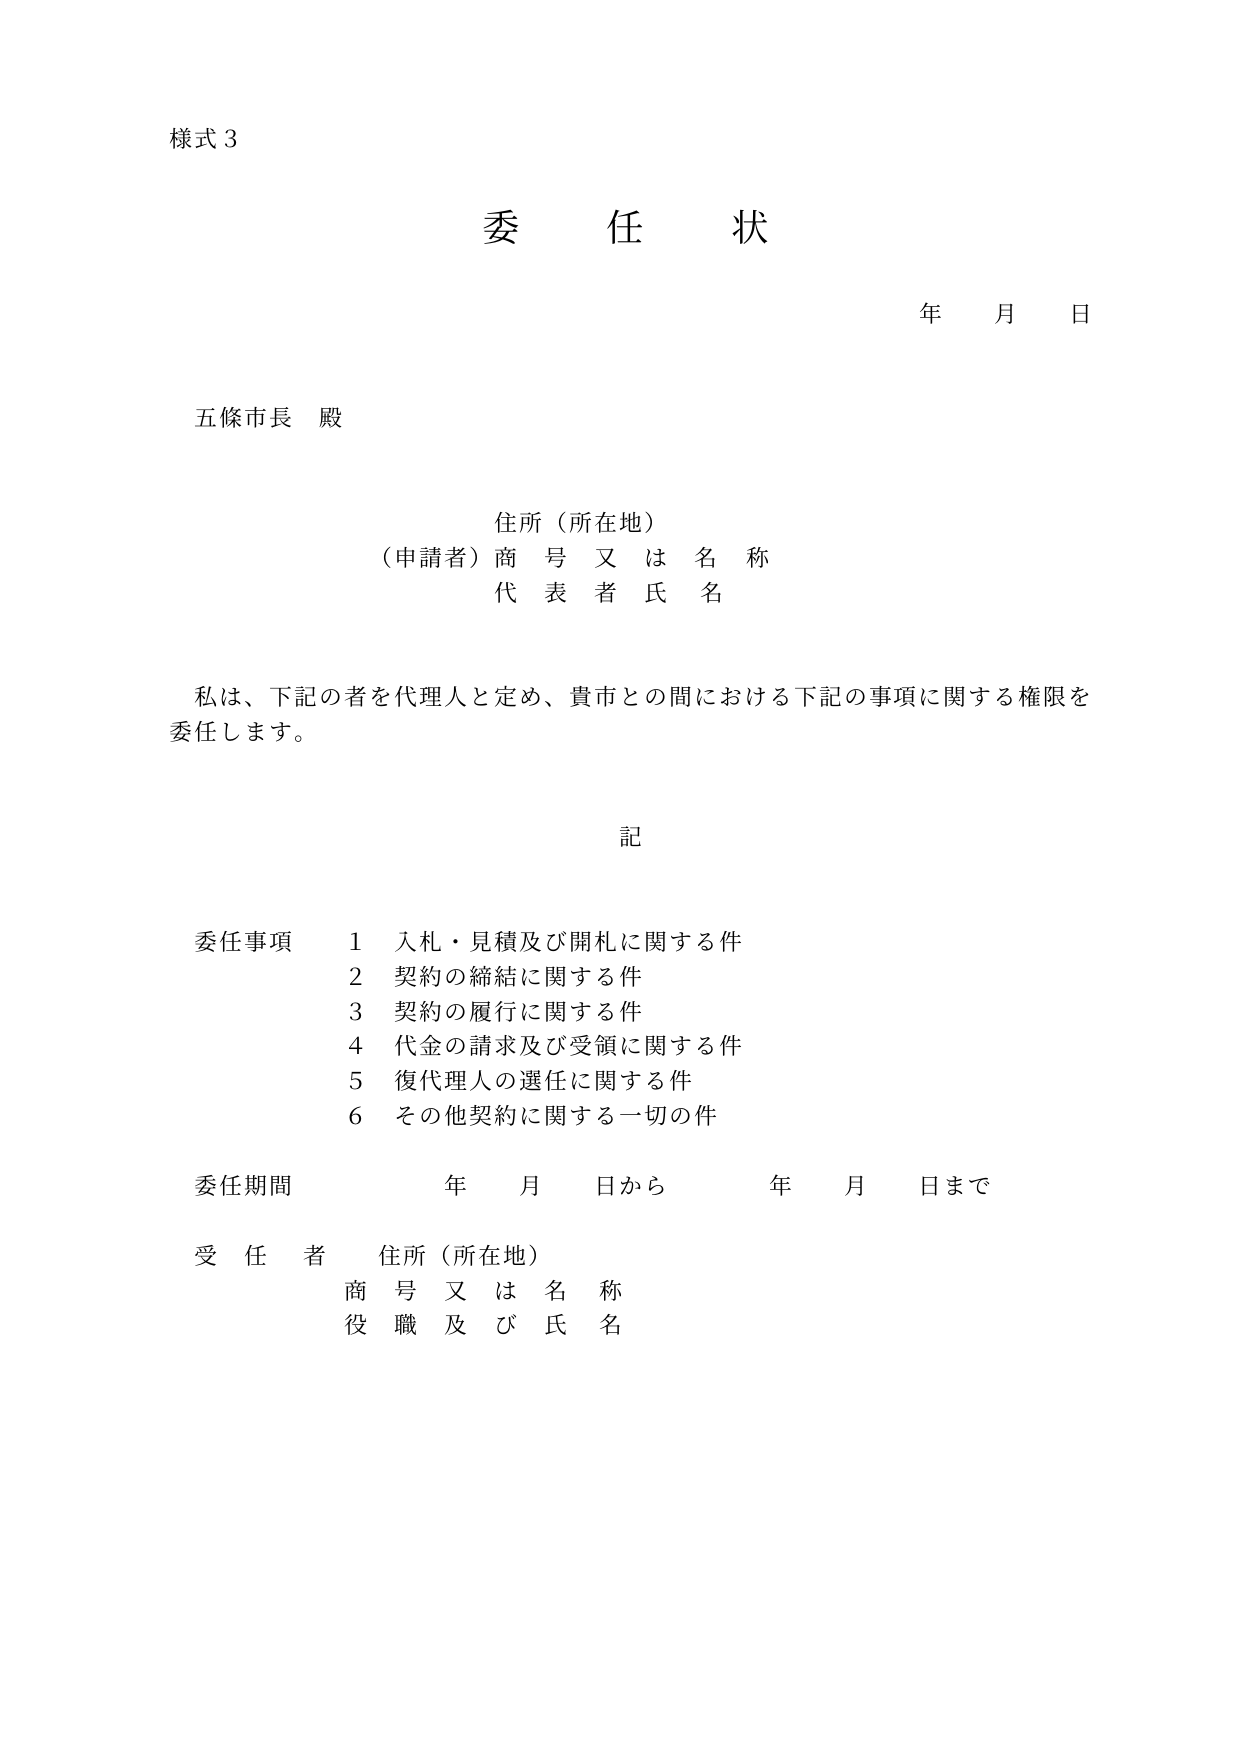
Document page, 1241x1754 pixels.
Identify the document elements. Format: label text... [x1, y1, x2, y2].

text 年 月 日 [169, 295, 1094, 329]
text ６ その他契約に関する一切の件 [169, 1097, 1094, 1132]
text 委任期間 年 月 日から 年 月 日まで [169, 1167, 1094, 1202]
text 委 任 状 [169, 190, 1094, 260]
text 受任者 住所（所在地） [169, 1237, 1094, 1272]
text 役職及び氏名 [169, 1307, 1094, 1342]
text 委任事項 １ 入札・見積及び開札に関する件 [169, 923, 1094, 958]
text 商号又は名称 [169, 1272, 1094, 1307]
text 私は、下記の者を代理人と定め、貴市との間における下記の事項に関する権限を委任します。 [169, 678, 1094, 748]
text （申請者）商号又は名称 [169, 539, 1094, 574]
text 記 [169, 818, 1094, 853]
text ５ 復代理人の選任に関する件 [169, 1062, 1094, 1097]
text 様式３ [169, 120, 1094, 155]
text ４ 代金の請求及び受領に関する件 [169, 1027, 1094, 1062]
text ３ 契約の履行に関する件 [169, 993, 1094, 1027]
text ２ 契約の締結に関する件 [169, 958, 1094, 993]
text 代表者氏名 [169, 574, 1094, 609]
text 住所（所在地） [169, 504, 1094, 539]
text 五條市長 殿 [169, 399, 1094, 434]
